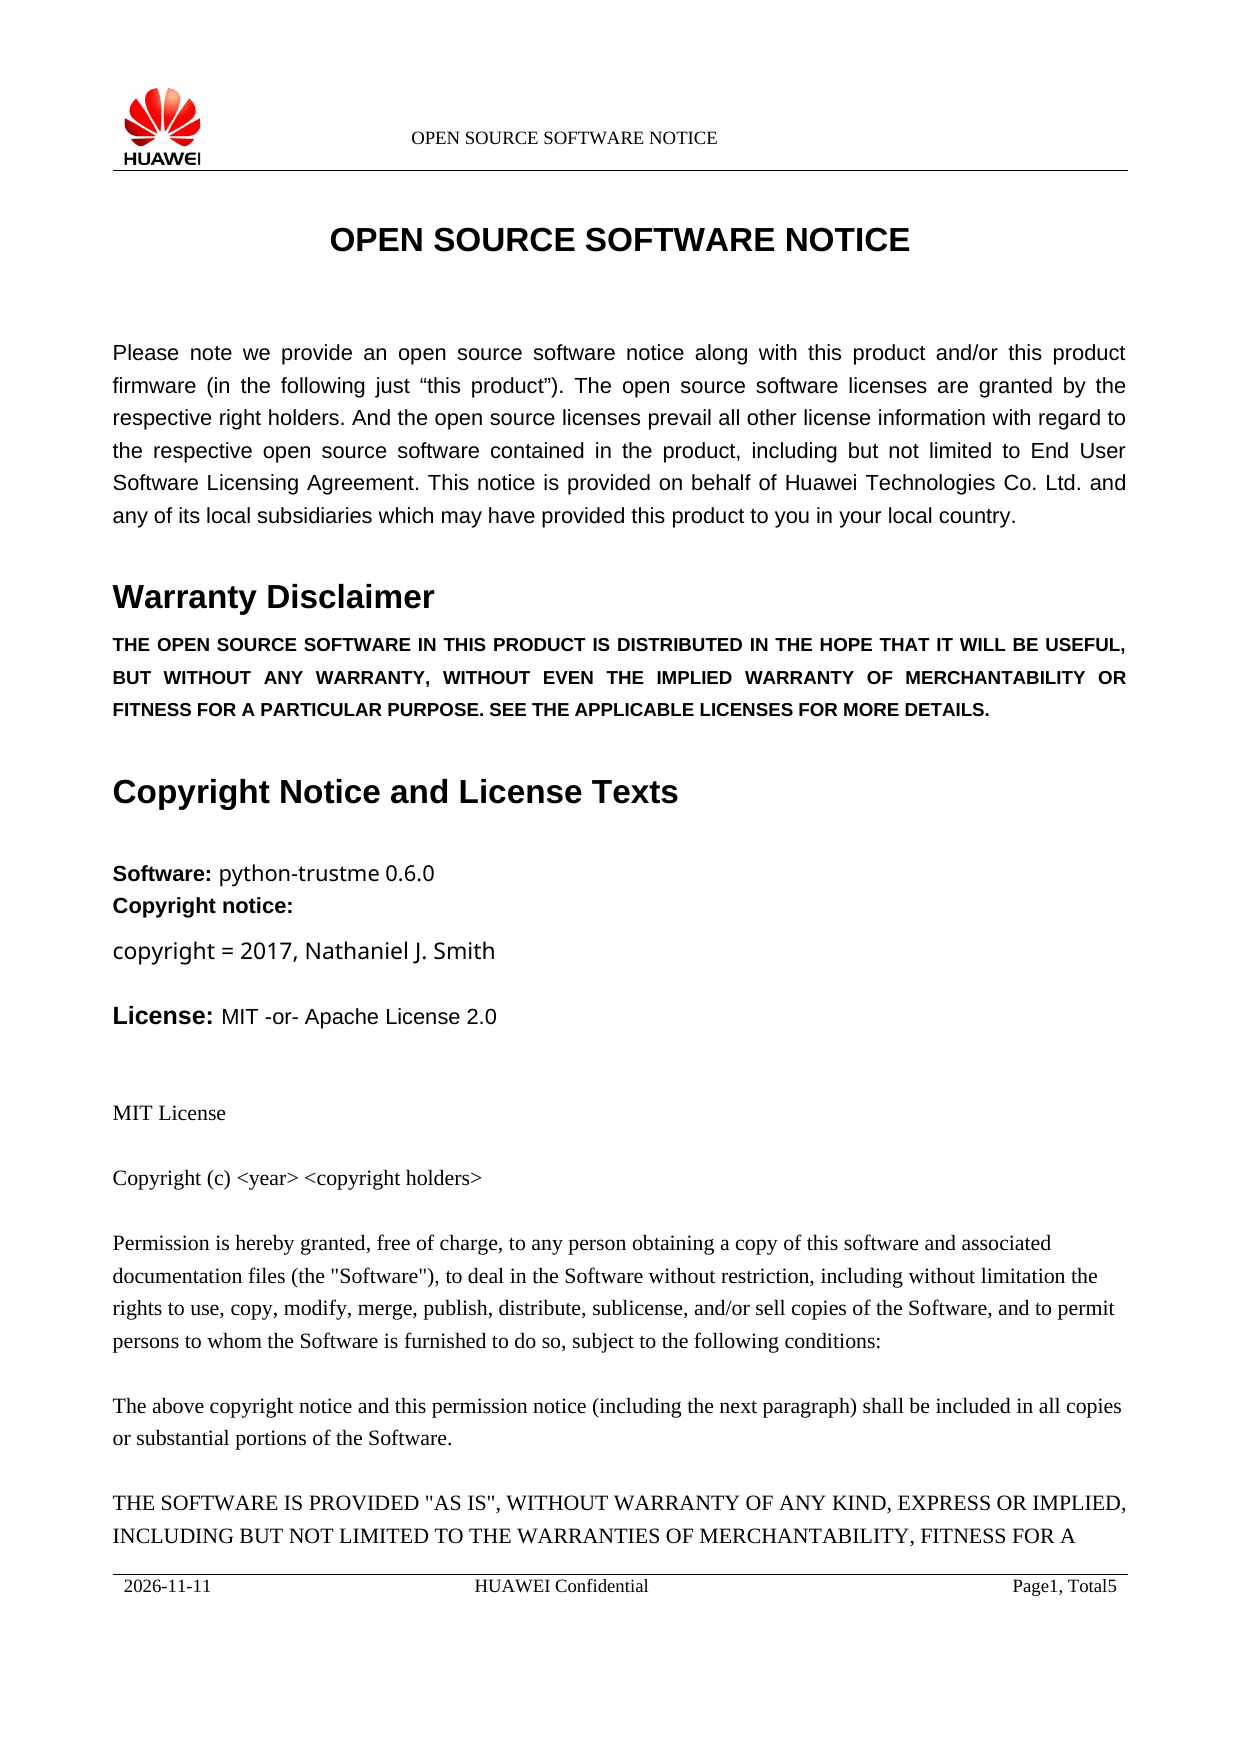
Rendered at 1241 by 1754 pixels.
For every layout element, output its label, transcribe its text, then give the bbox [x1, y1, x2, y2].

title Software: python-trustme 0.6.0 [112, 856, 1128, 889]
text copyright = 2017, Nathaniel J. Smith [112, 934, 1128, 999]
text MIT License [112, 1096, 1128, 1129]
text Copyright Notice and License Texts [112, 759, 1128, 824]
text Copyright notice: [112, 889, 1128, 921]
text Permission is hereby granted, free of charge, to any person obtaining a copy of this software and associated documentation files (the "Software"), to deal in the Software without restriction, including without limitation the rights to use, copy, modify, merge, publish, distribute, sublicense, and/or sell copies of the Software, and to permit persons to whom the Software is furnished to do so, subject to the following conditions: [112, 1226, 1128, 1356]
picture [124, 88, 201, 165]
text The open source software in this product is distributed in the hope that it will be useful, but WITHOUT ANY WARRANTY, without even the implied warranty of MERCHANTABILITY or FITNESS FOR A PARTICULAR PURPOSE. See the applicable licenses for more details. [112, 629, 1128, 726]
text License: MIT -or- Apache License 2.0 [112, 999, 1128, 1031]
text Warranty Disclaimer [112, 564, 1128, 629]
text Copyright (c) <year> <copyright holders> [112, 1161, 1128, 1194]
text OPEN SOURCE SOFTWARE NOTICE [112, 206, 1128, 271]
text The above copyright notice and this permission notice (including the next paragraph) shall be included in all copies or substantial portions of the Software. [112, 1389, 1128, 1454]
text Please note we provide an open source software notice along with this product and/or this product firmware (in the following just “this product”). The open source software licenses are granted by the respective right holders. And the open source licenses prevail all other license information with regard to the respective open source software contained in the product, including but not limited to End User Software Licensing Agreement. This notice is provided on behalf of Huawei Technologies Co. Ltd. and any of its local subsidiaries which may have provided this product to you in your local country. [112, 336, 1128, 531]
